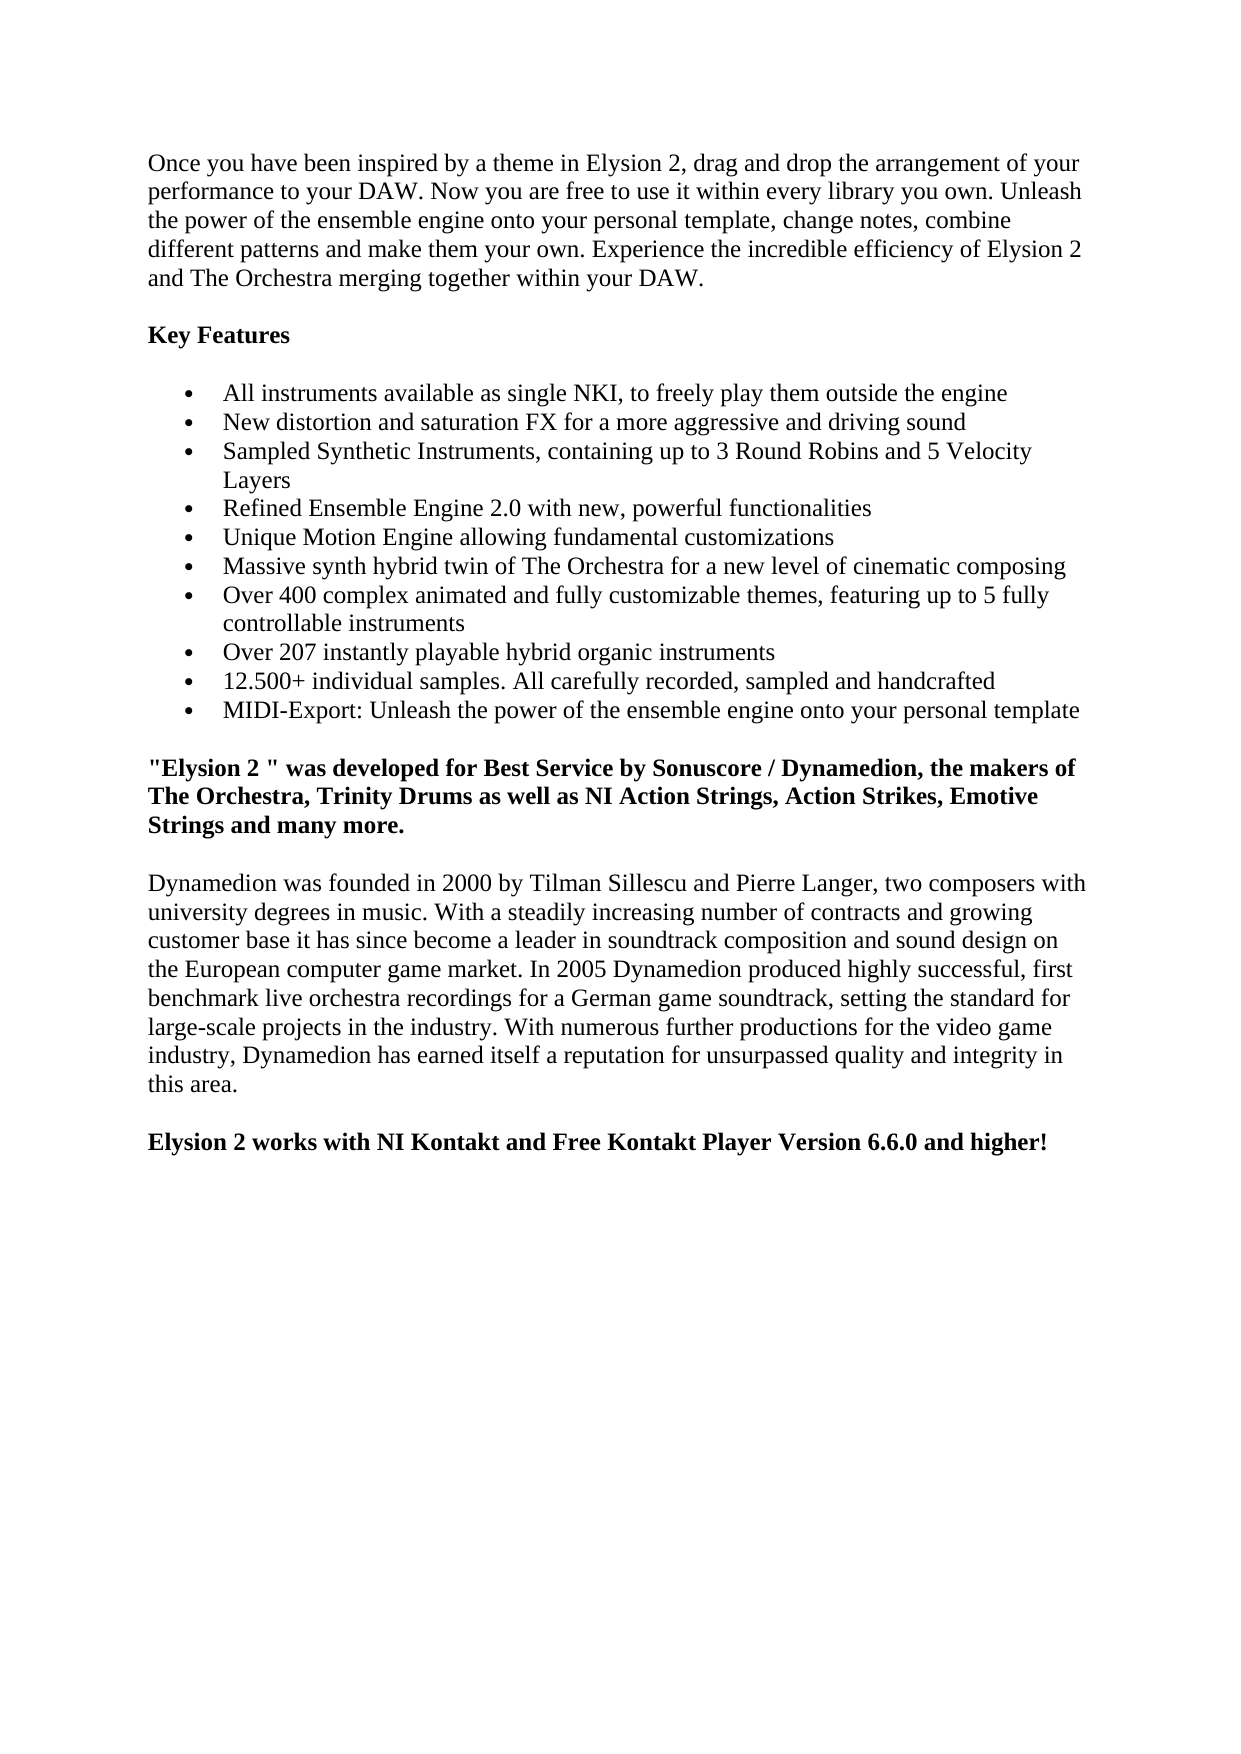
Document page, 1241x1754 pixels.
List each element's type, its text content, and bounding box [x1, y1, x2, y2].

text "Elysion 2 " was developed for Best Service by Sonuscore / Dynamedion, the makers of The Orchestra, Trinity Drums as well as NI Action Strings, Action Strikes, Emotive Strings and many more. [148, 753, 1093, 839]
text Dynamedion was founded in 2000 by Tilman Sillescu and Pierre Langer, two composers with university degrees in music. With a steadily increasing number of contracts and growing customer base it has since become a leader in soundtrack composition and sound design on the European computer game market. In 2005 Dynamedion produced highly successful, first benchmark live orchestra recordings for a German game soundtrack, setting the standard for large-scale projects in the industry. With numerous further productions for the video game industry, Dynamedion has earned itself a reputation for unsurpassed quality and integrity in this area. [148, 868, 1093, 1098]
list Unique Motion Engine allowing fundamental customizations [185, 522, 1093, 551]
list All instruments available as single NKI, to freely play them outside the engine [185, 378, 1093, 407]
list Refined Ensemble Engine 2.0 with new, powerful functionalities [185, 493, 1093, 522]
text Once you have been inspired by a theme in Elysion 2, drag and drop the arrangement of your performance to your DAW. Now you are free to use it within every library you own. Unleash the power of the ensemble engine onto your personal template, change notes, combine different patterns and make them your own. Experience the incredible efficiency of Elysion 2 and The Orchestra merging together within your DAW. [148, 148, 1093, 291]
list Massive synth hybrid twin of The Orchestra for a new level of cinematic composing [185, 551, 1093, 580]
text Key Features [148, 321, 1093, 349]
list New distortion and saturation FX for a more aggressive and driving sound [185, 407, 1093, 436]
list 12.500+ individual samples. All carefully recorded, sampled and handcrafted [185, 666, 1093, 695]
text Elysion 2 works with NI Kontakt and Free Kontakt Player Version 6.6.0 and higher! [148, 1127, 1093, 1156]
list Over 207 instantly playable hybrid organic instruments [185, 637, 1093, 666]
list MIDI-Export: Unleash the power of the ensemble engine onto your personal template [185, 695, 1093, 723]
list Over 400 complex animated and fully customizable themes, featuring up to 5 fully controllable instruments [185, 580, 1093, 637]
list Sampled Synthetic Instruments, containing up to 3 Round Robins and 5 Velocity Layers [185, 436, 1093, 493]
